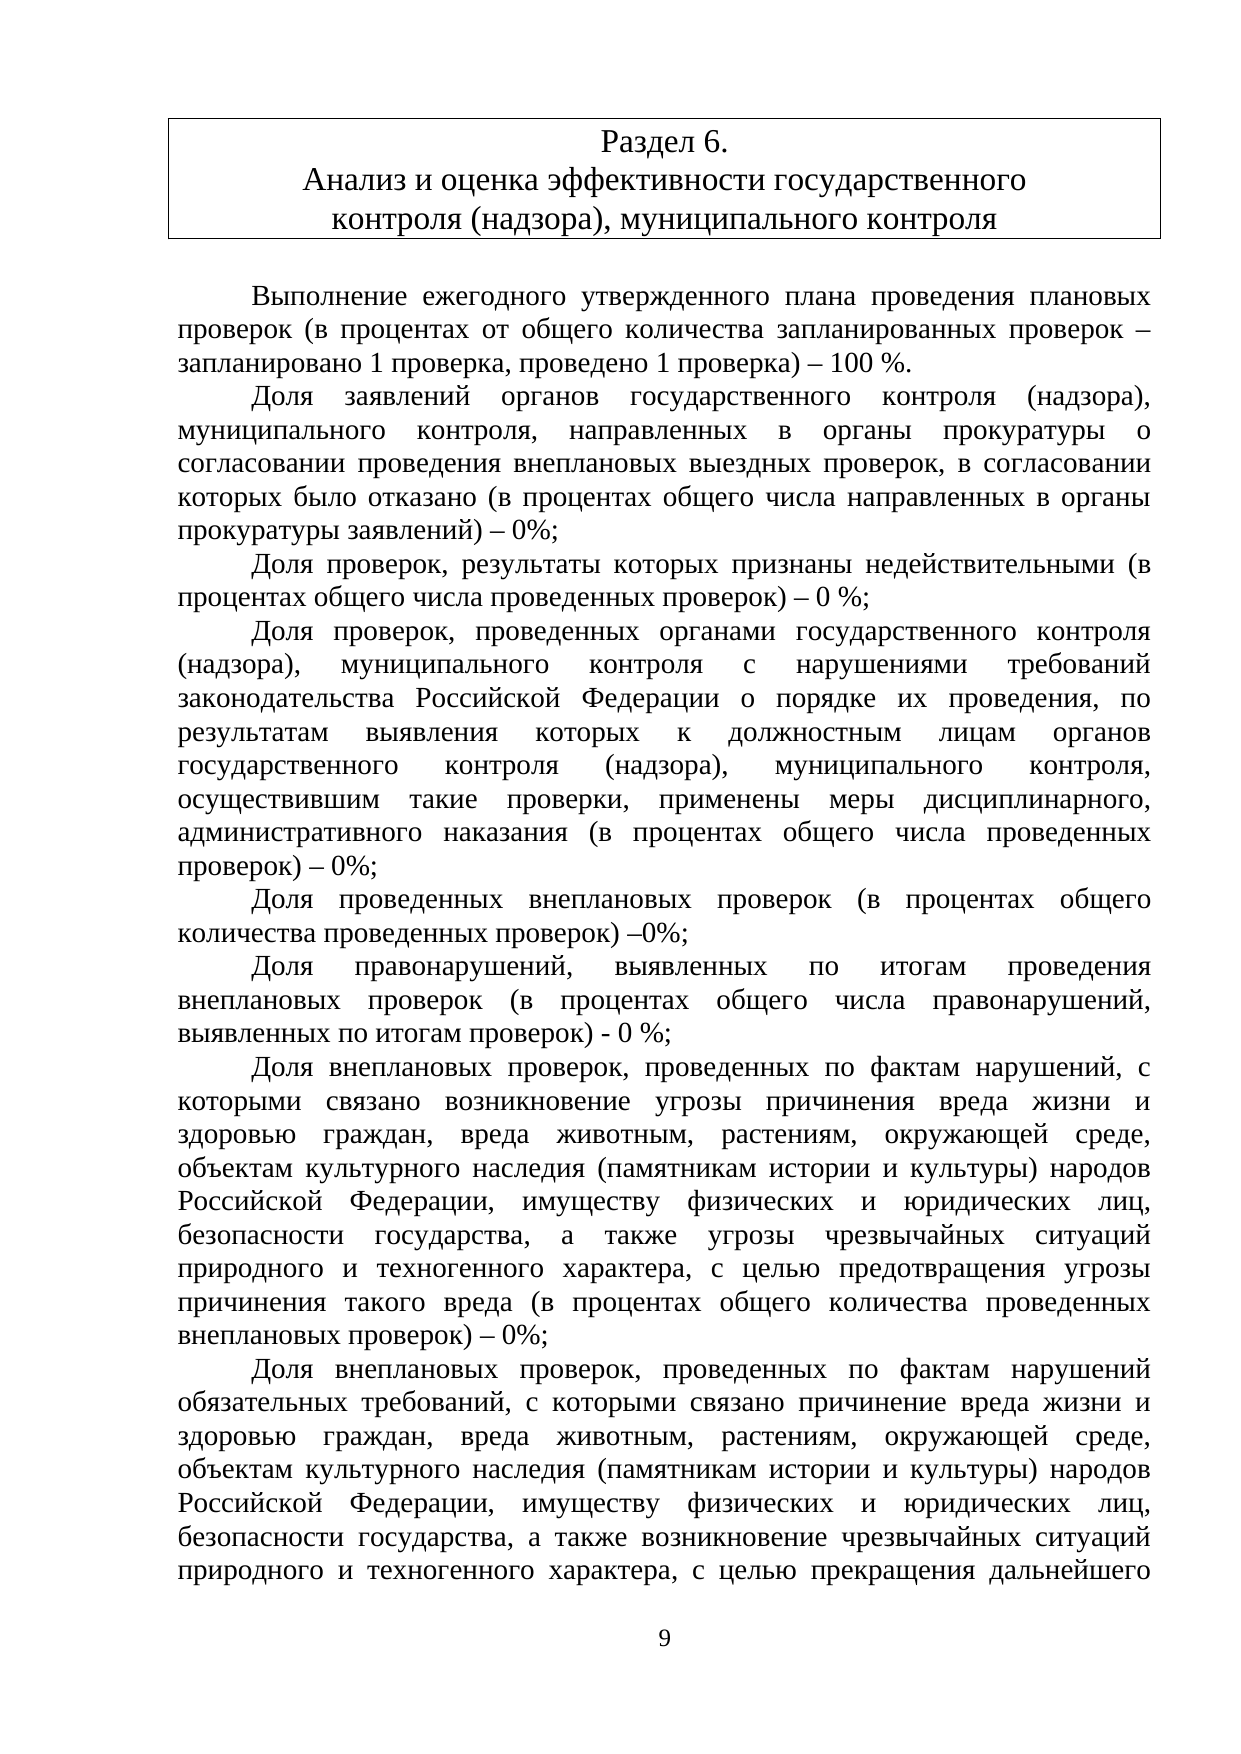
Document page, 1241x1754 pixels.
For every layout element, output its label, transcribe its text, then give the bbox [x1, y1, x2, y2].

text Анализ и оценка эффективности государственного [177, 159, 1152, 195]
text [177, 1351, 1152, 1586]
text Доля проведенных внеплановых проверок (в процентах общего количества проведенных проверок) –0%; [177, 881, 1152, 948]
text Раздел 6. [169, 119, 1160, 159]
text Выполнение ежегодного утвержденного плана проведения плановых проверок (в процентах от общего количества запланированных проверок – запланировано 1 проверка, проведено 1 проверка) – 100 %. [177, 278, 1152, 378]
text Доля заявлений органов государственного контроля (надзора), муниципального контроля, направленных в органы прокуратуры о согласовании проведения внеплановых выездных проверок, в согласовании которых было отказано (в процентах общего числа направленных в органы прокуратуры заявлений) – 0%; [177, 378, 1152, 546]
text Доля проверок, результаты которых признаны недействительными (в процентах общего числа проведенных проверок) – 0 %; [177, 546, 1152, 613]
text Доля правонарушений, выявленных по итогам проведения внеплановых проверок (в процентах общего числа правонарушений, выявленных по итогам проверок) - 0 %; [177, 948, 1152, 1049]
text Доля внеплановых проверок, проведенных по фактам нарушений, с которыми связано возникновение угрозы причинения вреда жизни и здоровью граждан, вреда животным, растениям, окружающей среде, объектам культурного наследия (памятникам истории и культуры) народов Российской Федерации, имуществу физических и юридических лиц, безопасности государства, а также угрозы чрезвычайных ситуаций природного и техногенного характера, с целью предотвращения угрозы причинения такого вреда (в процентах общего количества проведенных внеплановых проверок) – 0%; [177, 1049, 1152, 1351]
text Доля проверок, проведенных органами государственного контроля (надзора), муниципального контроля с нарушениями требований законодательства Российской Федерации о порядке их проведения, по результатам выявления которых к должностным лицам органов государственного контроля (надзора), муниципального контроля, осуществившим такие проверки, применены меры дисциплинарного, административного наказания (в процентах общего числа проведенных проверок) – 0%; [177, 613, 1152, 881]
text контроля (надзора), муниципального контроля [169, 195, 1160, 238]
